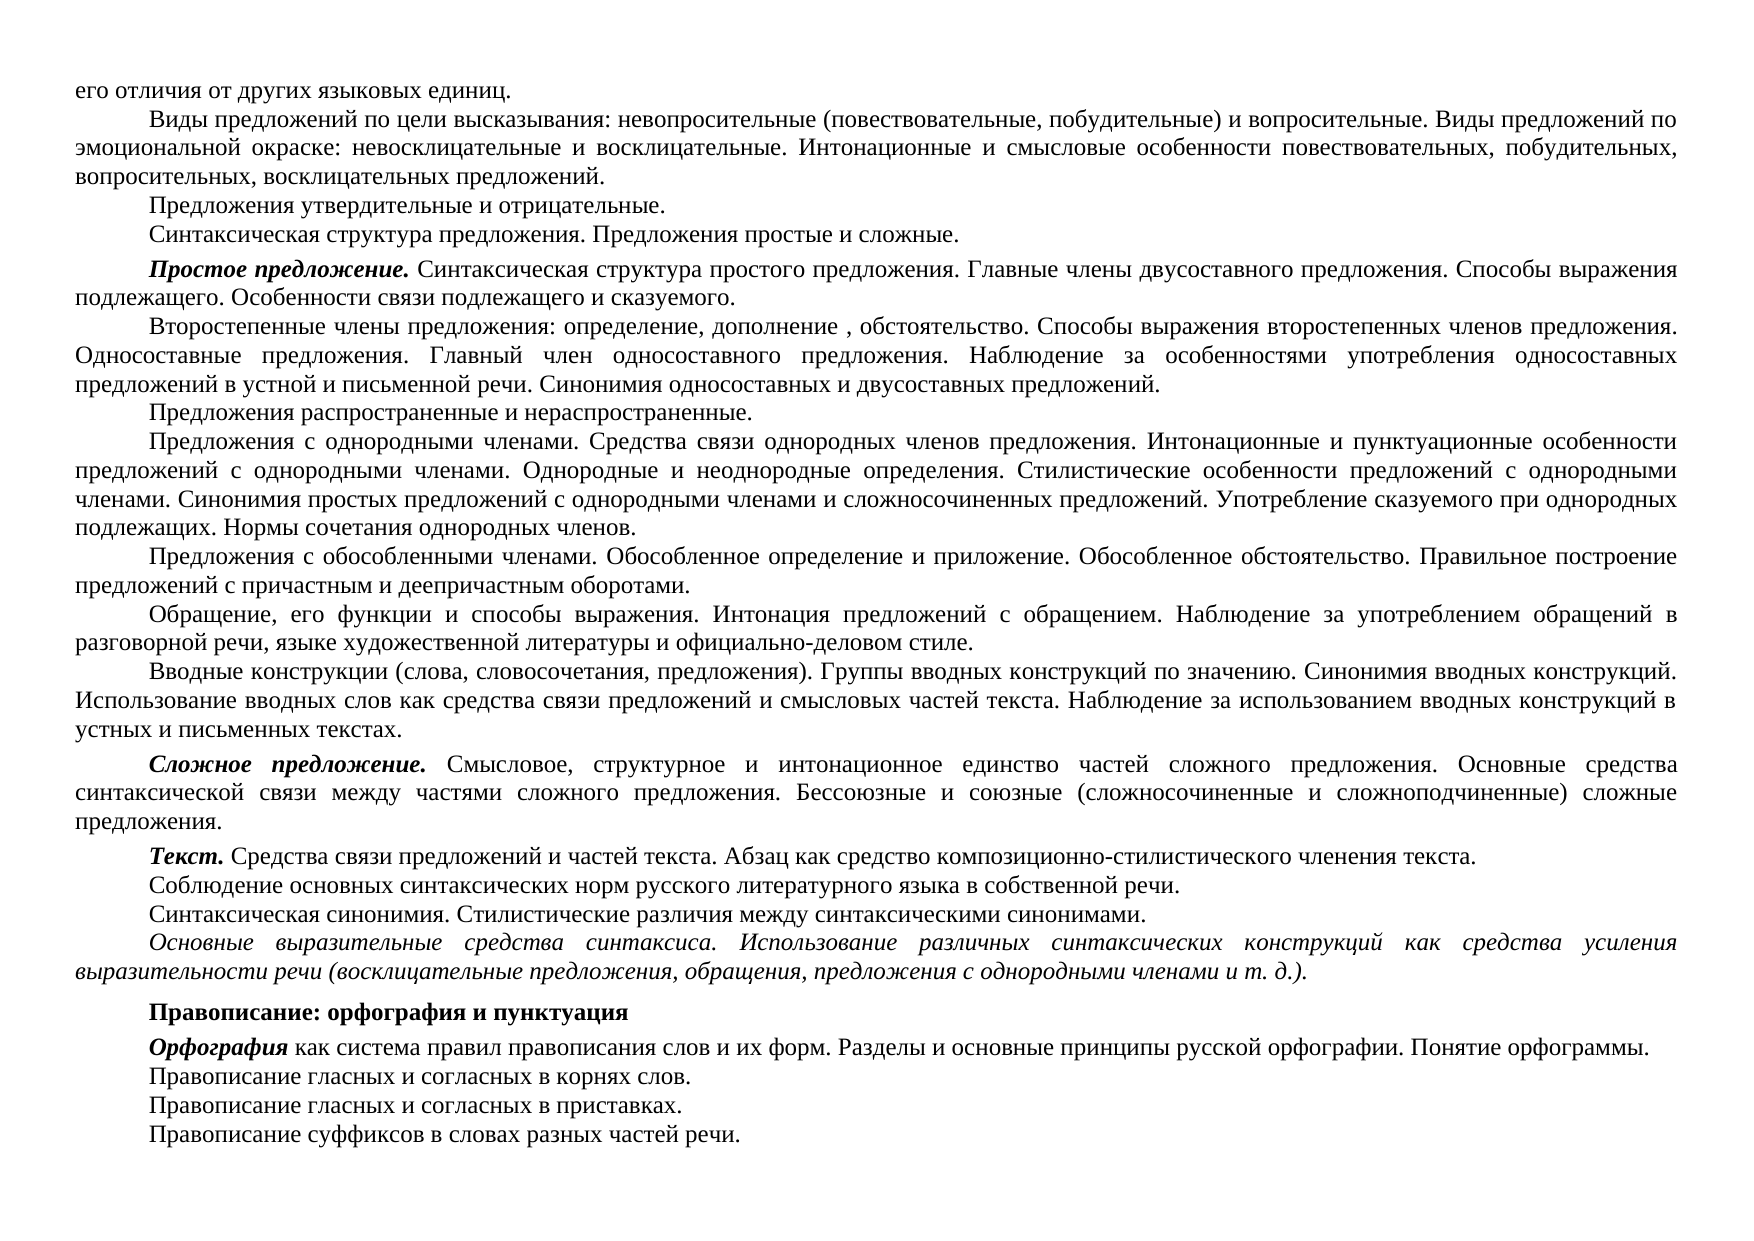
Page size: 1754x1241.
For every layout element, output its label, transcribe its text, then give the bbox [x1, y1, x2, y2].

text Простое предложение. Синтаксическая структура простого предложения. Главные члены двусоставного предложения. Способы выражения подлежащего. Особенности связи подлежащего и сказуемого. [75, 254, 1679, 311]
text Правописание суффиксов в словах разных частей речи. [75, 1119, 1679, 1147]
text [75, 75, 1679, 104]
text Предложения утвердительные и отрицательные. [75, 190, 1679, 219]
text Правописание гласных и согласных в приставках. [75, 1090, 1679, 1119]
text Обращение, его функции и способы выражения. Интонация предложений с обращением. Наблюдение за употреблением обращений в разговорной речи, языке художественной литературы и официально-деловом стиле. [75, 599, 1679, 656]
text Правописание гласных и согласных в корнях слов. [75, 1061, 1679, 1090]
text Текст. Средства связи предложений и частей текста. Абзац как средство композиционно-стилистического членения текста. [75, 841, 1679, 870]
text Второстепенные члены предложения: определение, дополнение , обстоятельство. Способы выражения второстепенных членов предложения. Односоставные предложения. Главный член односоставного предложения. Наблюдение за особенностями употребления односоставных предложений в устной и письменной речи. Синонимия односоставных и двусоставных предложений. [75, 311, 1679, 397]
text Основные выразительные средства синтаксиса. Использование различных синтаксических конструкций как средства усиления выразительности речи (восклицательные предложения, обращения, предложения с однородными членами и т. д.). [75, 927, 1679, 985]
text Синтаксическая синонимия. Стилистические различия между синтаксическими синонимами. [75, 899, 1679, 927]
text Предложения с обособленными членами. Обособленное определение и приложение. Обособленное обстоятельство. Правильное построение предложений с причастным и деепричастным оборотами. [75, 541, 1679, 599]
text Предложения с однородными членами. Средства связи однородных членов предложения. Интонационные и пунктуационные особенности предложений с однородными членами. Однородные и неоднородные определения. Стилистические особенности предложений с однородными членами. Синонимия простых предложений с однородными членами и сложносочиненных предложений. Употребление сказуемого при однородных подлежащих. Нормы сочетания однородных членов. [75, 426, 1679, 541]
text Предложения распространенные и нераспространенные. [75, 397, 1679, 426]
text Синтаксическая структура предложения. Предложения простые и сложные. [75, 219, 1679, 247]
text Сложное предложение. Смысловое, структурное и интонационное единство частей сложного предложения. Основные средства синтаксической связи между частями сложного предложения. Бессоюзные и союзные (сложносочиненные и сложноподчиненные) сложные предложения. [75, 749, 1679, 835]
text Орфография как система правил правописания слов и их форм. Разделы и основные принципы русской орфографии. Понятие орфограммы. [75, 1032, 1679, 1061]
text Соблюдение основных синтаксических норм русского литературного языка в собственной речи. [75, 870, 1679, 899]
text Вводные конструкции (слова, словосочетания, предложения). Группы вводных конструкций по значению. Синонимия вводных конструкций. Использование вводных слов как средства связи предложений и смысловых частей текста. Наблюдение за использованием вводных конструкций в устных и письменных текстах. [75, 656, 1679, 742]
text Виды предложений по цели высказывания: невопросительные (повествовательные, побудительные) и вопросительные. Виды предложений по эмоциональной окраске: невосклицательные и восклицательные. Интонационные и смысловые особенности повествовательных, побудительных, вопросительных, восклицательных предложений. [75, 104, 1679, 190]
text Правописание: орфография и пунктуация [75, 997, 1679, 1026]
